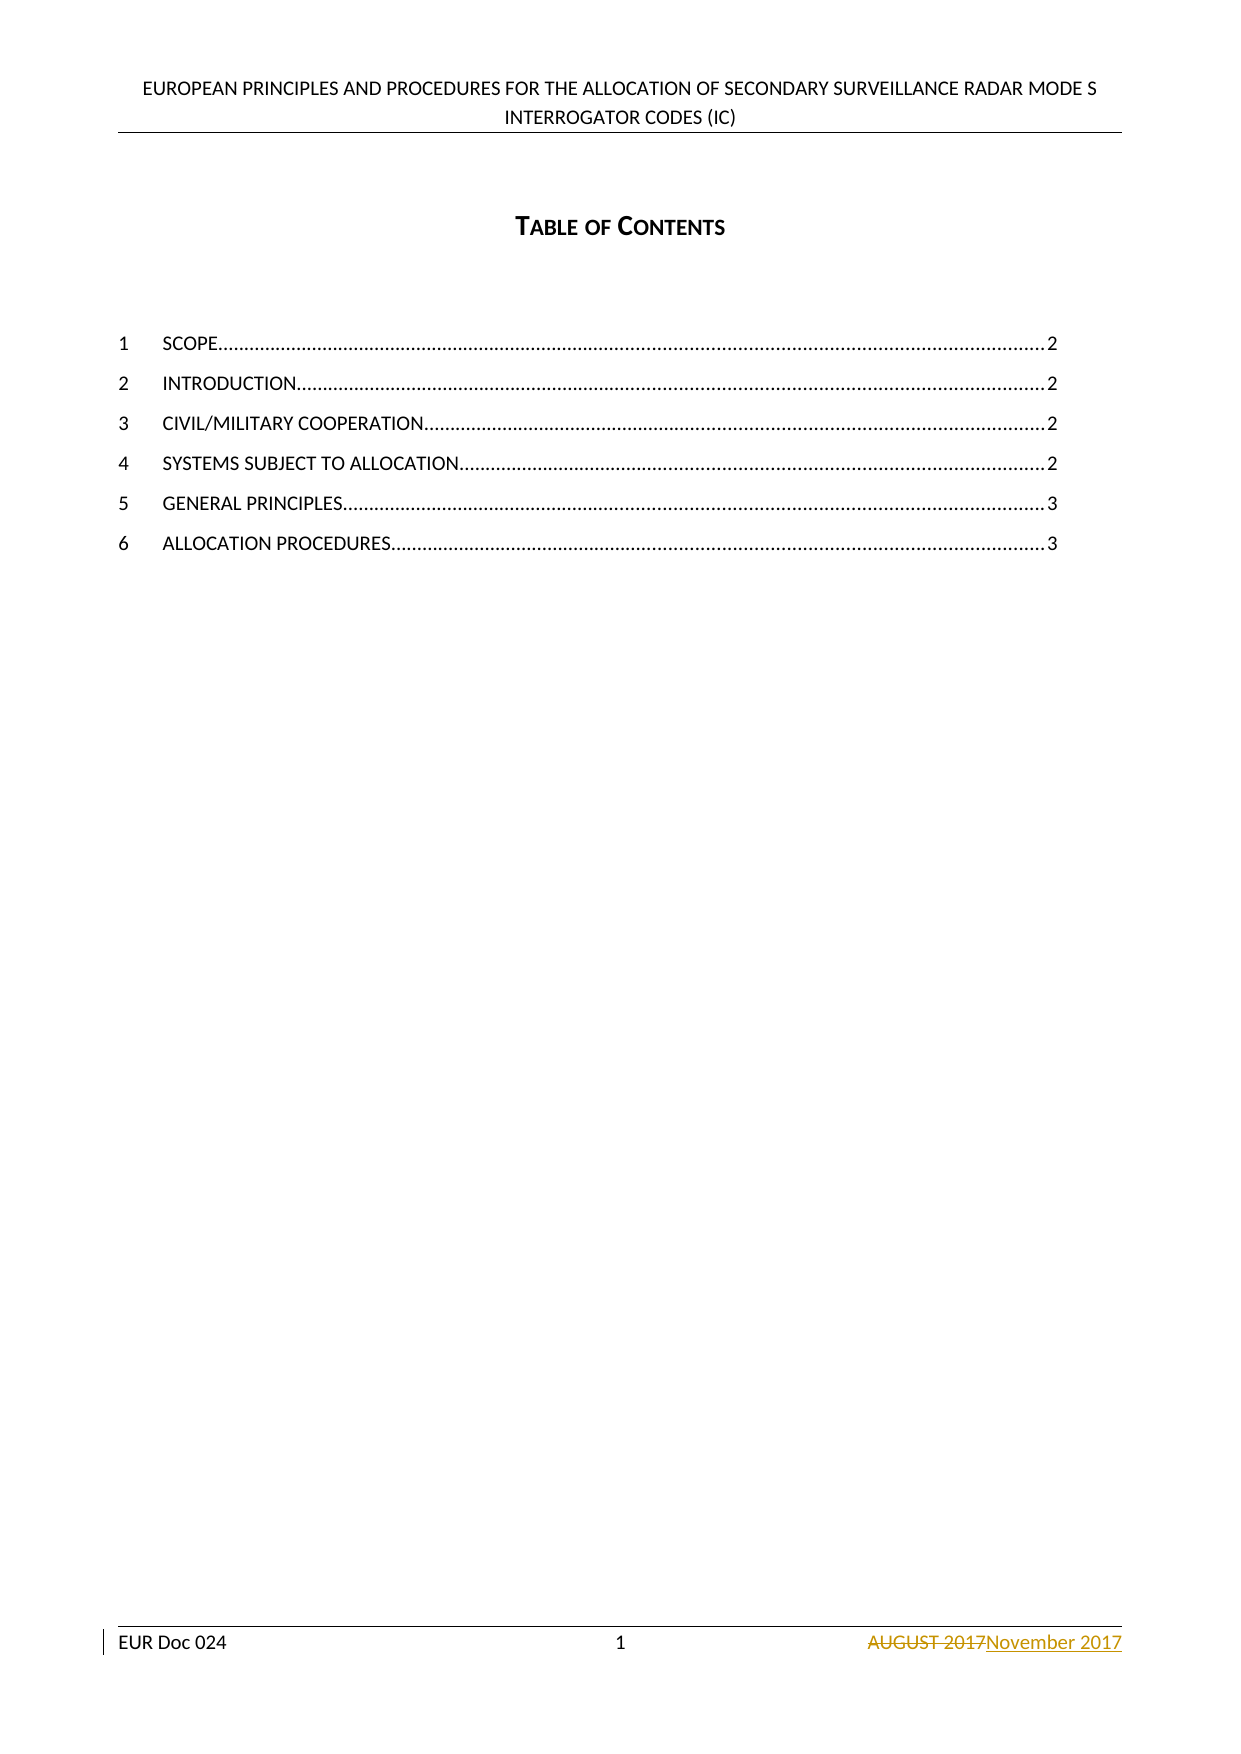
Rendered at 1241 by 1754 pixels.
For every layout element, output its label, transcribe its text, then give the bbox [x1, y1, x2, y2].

text 1 SCOPE 2 [118, 331, 1122, 356]
text 3 CIVIL/MILITARY COOPERATION 2 [118, 411, 1122, 436]
text 4 SYSTEMS SUBJECT TO ALLOCATION 2 [118, 451, 1122, 476]
text Table of Contents [118, 207, 1122, 243]
text 6 ALLOCATION PROCEDURES 3 [118, 531, 1122, 556]
text 2 INTRODUCTION 2 [118, 371, 1122, 396]
text 5 GENERAL PRINCIPLES 3 [118, 491, 1122, 516]
